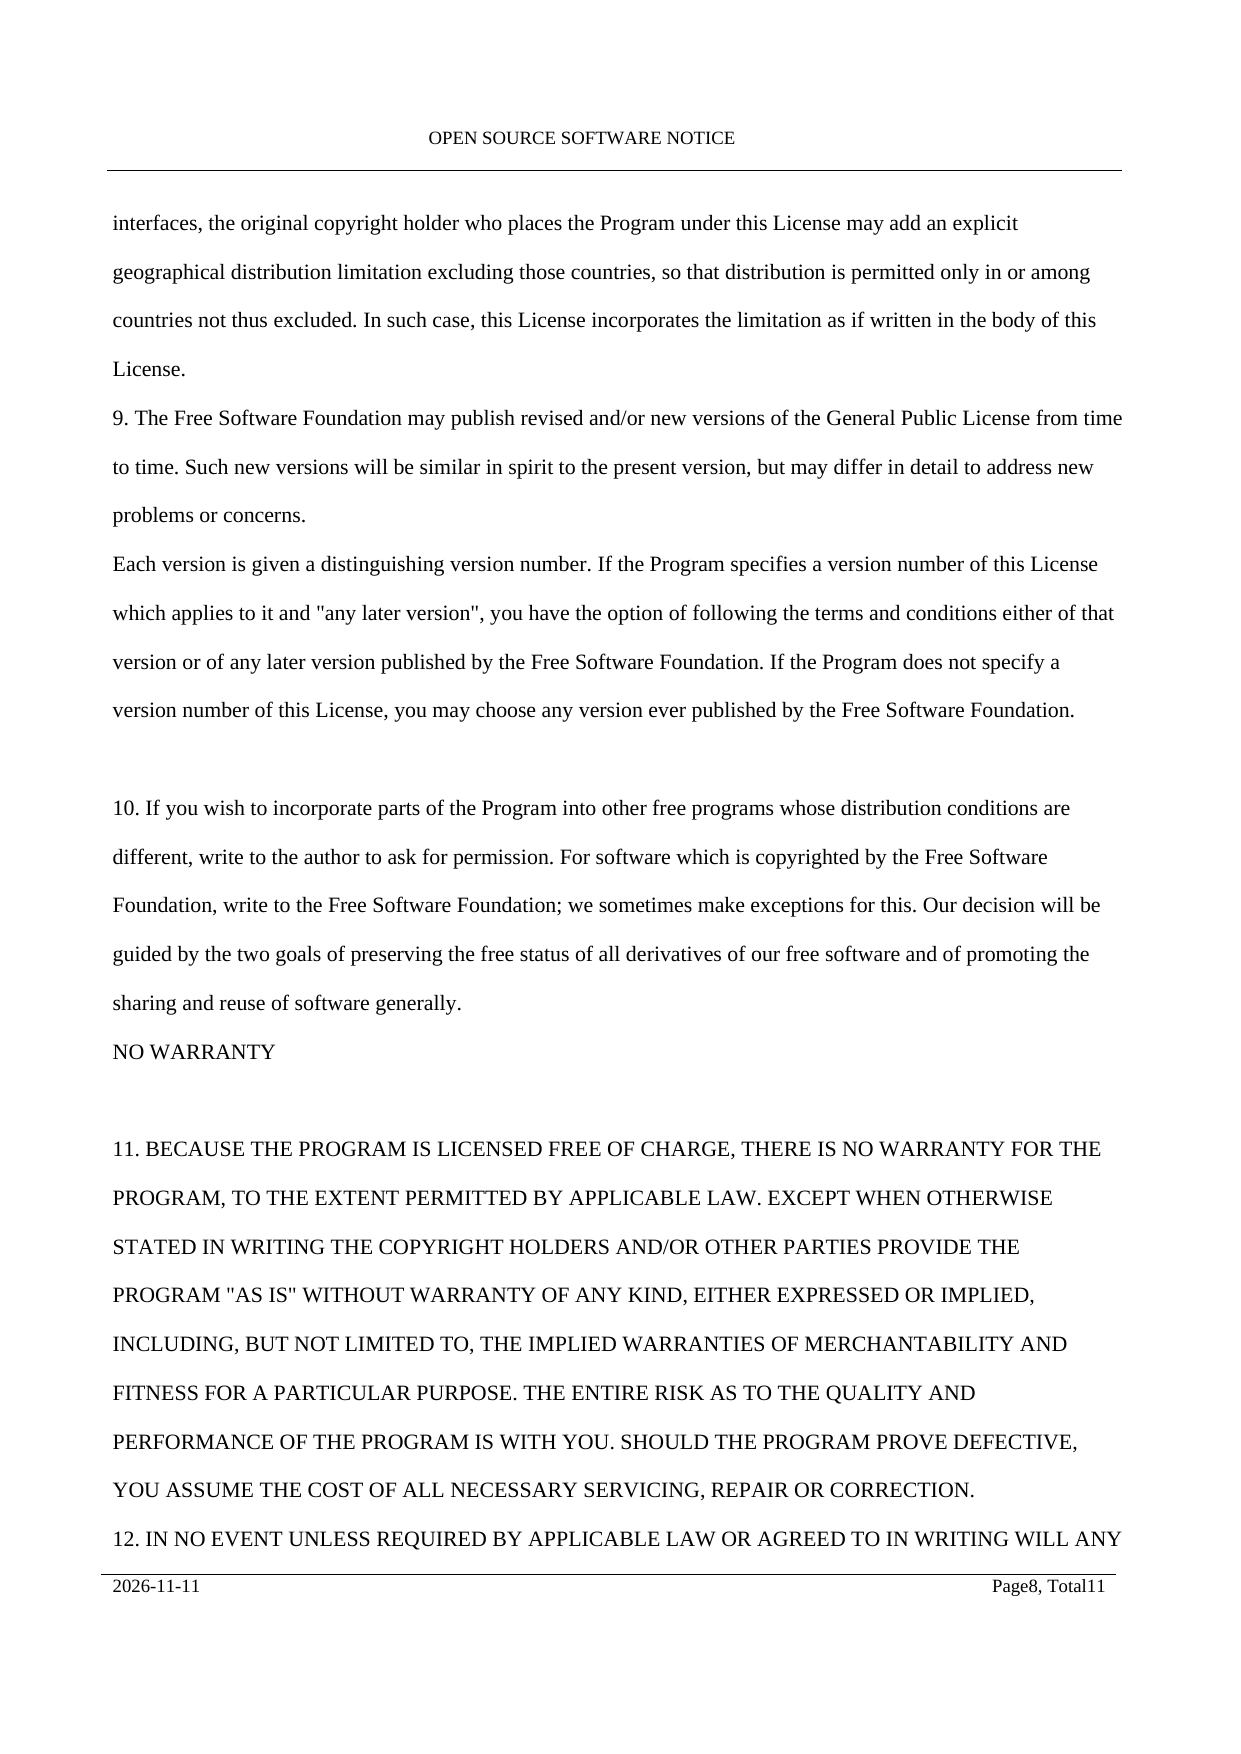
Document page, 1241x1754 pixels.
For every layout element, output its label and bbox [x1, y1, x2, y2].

text [112, 206, 1128, 1555]
